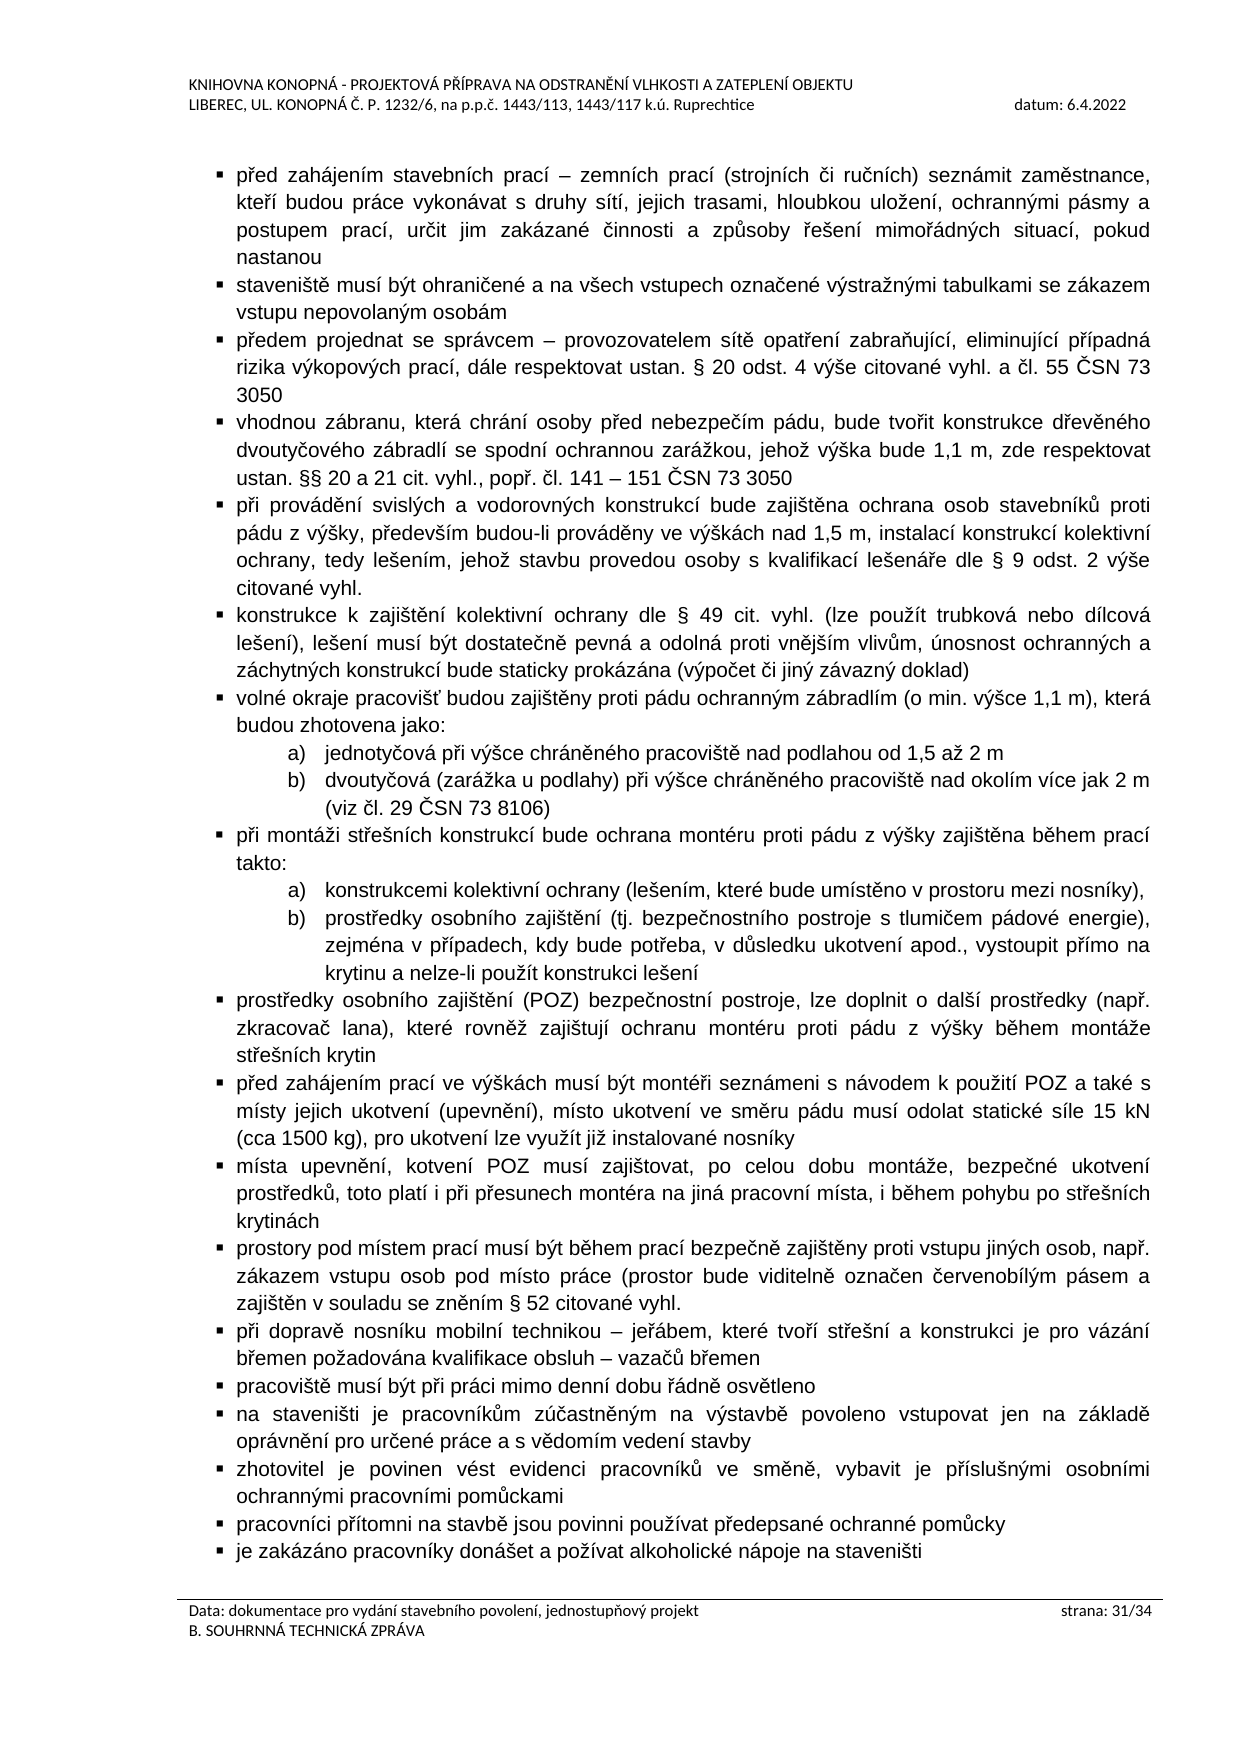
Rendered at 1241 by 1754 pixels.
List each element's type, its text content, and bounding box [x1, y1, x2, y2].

list pracoviště musí být při práci mimo denní dobu řádně osvětleno [215, 1374, 1152, 1398]
list při montáži střešních konstrukcí bude ochrana montéru proti pádu z výšky zajištěna během prací takto: [214, 823, 1152, 875]
list zhotovitel je povinen vést evidenci pracovníků ve směně, vybavit je příslušnými osobními ochrannými pracovními pomůckami [215, 1456, 1152, 1508]
list místa upevnění, kotvení POZ musí zajištovat, po celou dobu montáže, bezpečné ukotvení prostředků, toto platí i při přesunech montéra na jiná pracovní místa, i během pohybu po střešních krytinách [215, 1153, 1152, 1232]
list konstrukcemi kolektivní ochrany (lešením, které bude umístěno v prostoru mezi nosníky), [288, 878, 1152, 902]
list je zakázáno pracovníky donášet a požívat alkoholické nápoje na staveništi [215, 1539, 1152, 1563]
list před zahájením prací ve výškách musí být montéři seznámeni s návodem k použití POZ a také s místy jejich ukotvení (upevnění), místo ukotvení ve směru pádu musí odolat statické síle 15 kN (cca 1500 kg), pro ukotvení lze využít již instalované nosníky [215, 1071, 1152, 1150]
list při dopravě nosníku mobilní technikou – jeřábem, které tvoří střešní a konstrukci je pro vázání břemen požadována kvalifikace obsluh – vazačů břemen [215, 1319, 1152, 1370]
list před zahájením stavebních prací – zemních prací (strojních či ručních) seznámit zaměstnance, kteří budou práce vykonávat s druhy sítí, jejich trasami, hloubkou uložení, ochrannými pásmy a postupem prací, určit jim zakázané činnosti a způsoby řešení mimořádných situací, pokud nastanou [215, 162, 1152, 269]
list volné okraje pracovišť budou zajištěny proti pádu ochranným zábradlím (o min. výšce 1,1 m), která budou zhotovena jako: [215, 686, 1152, 737]
list staveniště musí být ohraničené a na všech vstupech označené výstražnými tabulkami se zákazem vstupu nepovolaným osobám [215, 272, 1152, 324]
list vhodnou zábranu, která chrání osoby před nebezpečím pádu, bude tvořit konstrukce dřevěného dvoutyčového zábradlí se spodní ochrannou zarážkou, jehož výška bude 1,1 m, zde respektovat ustan. §§ 20 a 21 cit. vyhl., popř. čl. 141 – 151 ČSN 73 3050 [215, 410, 1152, 489]
list jednotyčová při výšce chráněného pracoviště nad podlahou od 1,5 až 2 m [287, 741, 1152, 764]
list prostředky osobního zajištění (POZ) bezpečnostní postroje, lze doplnit o další prostředky (např. zkracovač lana), které rovněž zajištují ochranu montéru proti pádu z výšky během montáže střešních krytin [215, 988, 1152, 1067]
list konstrukce k zajištění kolektivní ochrany dle § 49 cit. vyhl. (lze použít trubková nebo dílcová lešení), lešení musí být dostatečně pevná a odolná proti vnějším vlivům, únosnost ochranných a záchytných konstrukcí bude staticky prokázána (výpočet či jiný závazný doklad) [215, 603, 1152, 682]
list pracovníci přítomni na stavbě jsou povinni používat předepsané ochranné pomůcky [215, 1512, 1152, 1536]
list prostory pod místem prací musí být během prací bezpečně zajištěny proti vstupu jiných osob, např. zákazem vstupu osob pod místo práce (prostor bude viditelně označen červenobílým pásem a zajištěn v souladu se zněním § 52 citované vyhl. [215, 1236, 1152, 1315]
list při provádění svislých a vodorovných konstrukcí bude zajištěna ochrana osob stavebníků proti pádu z výšky, především budou-li prováděny ve výškách nad 1,5 m, instalací konstrukcí kolektivní ochrany, tedy lešením, jehož stavbu provedou osoby s kvalifikací lešenáře dle § 9 odst. 2 výše citované vyhl. [215, 493, 1152, 599]
list předem projednat se správcem – provozovatelem sítě opatření zabraňující, eliminující případná rizika výkopových prací, dále respektovat ustan. § 20 odst. 4 výše citované vyhl. a čl. 55 ČSN 73 3050 [215, 328, 1152, 407]
list prostředky osobního zajištění (tj. bezpečnostního postroje s tlumičem pádové energie), zejména v případech, kdy bude potřeba, v důsledku ukotvení apod., vystoupit přímo na krytinu a nelze-li použít konstrukci lešení [287, 906, 1152, 985]
list dvoutyčová (zarážka u podlahy) při výšce chráněného pracoviště nad okolím více jak 2 m (viz čl. 29 ČSN 73 8106) [287, 768, 1152, 819]
list na staveništi je pracovníkům zúčastněným na výstavbě povoleno vstupovat jen na základě oprávnění pro určené práce a s vědomím vedení stavby [215, 1401, 1152, 1453]
